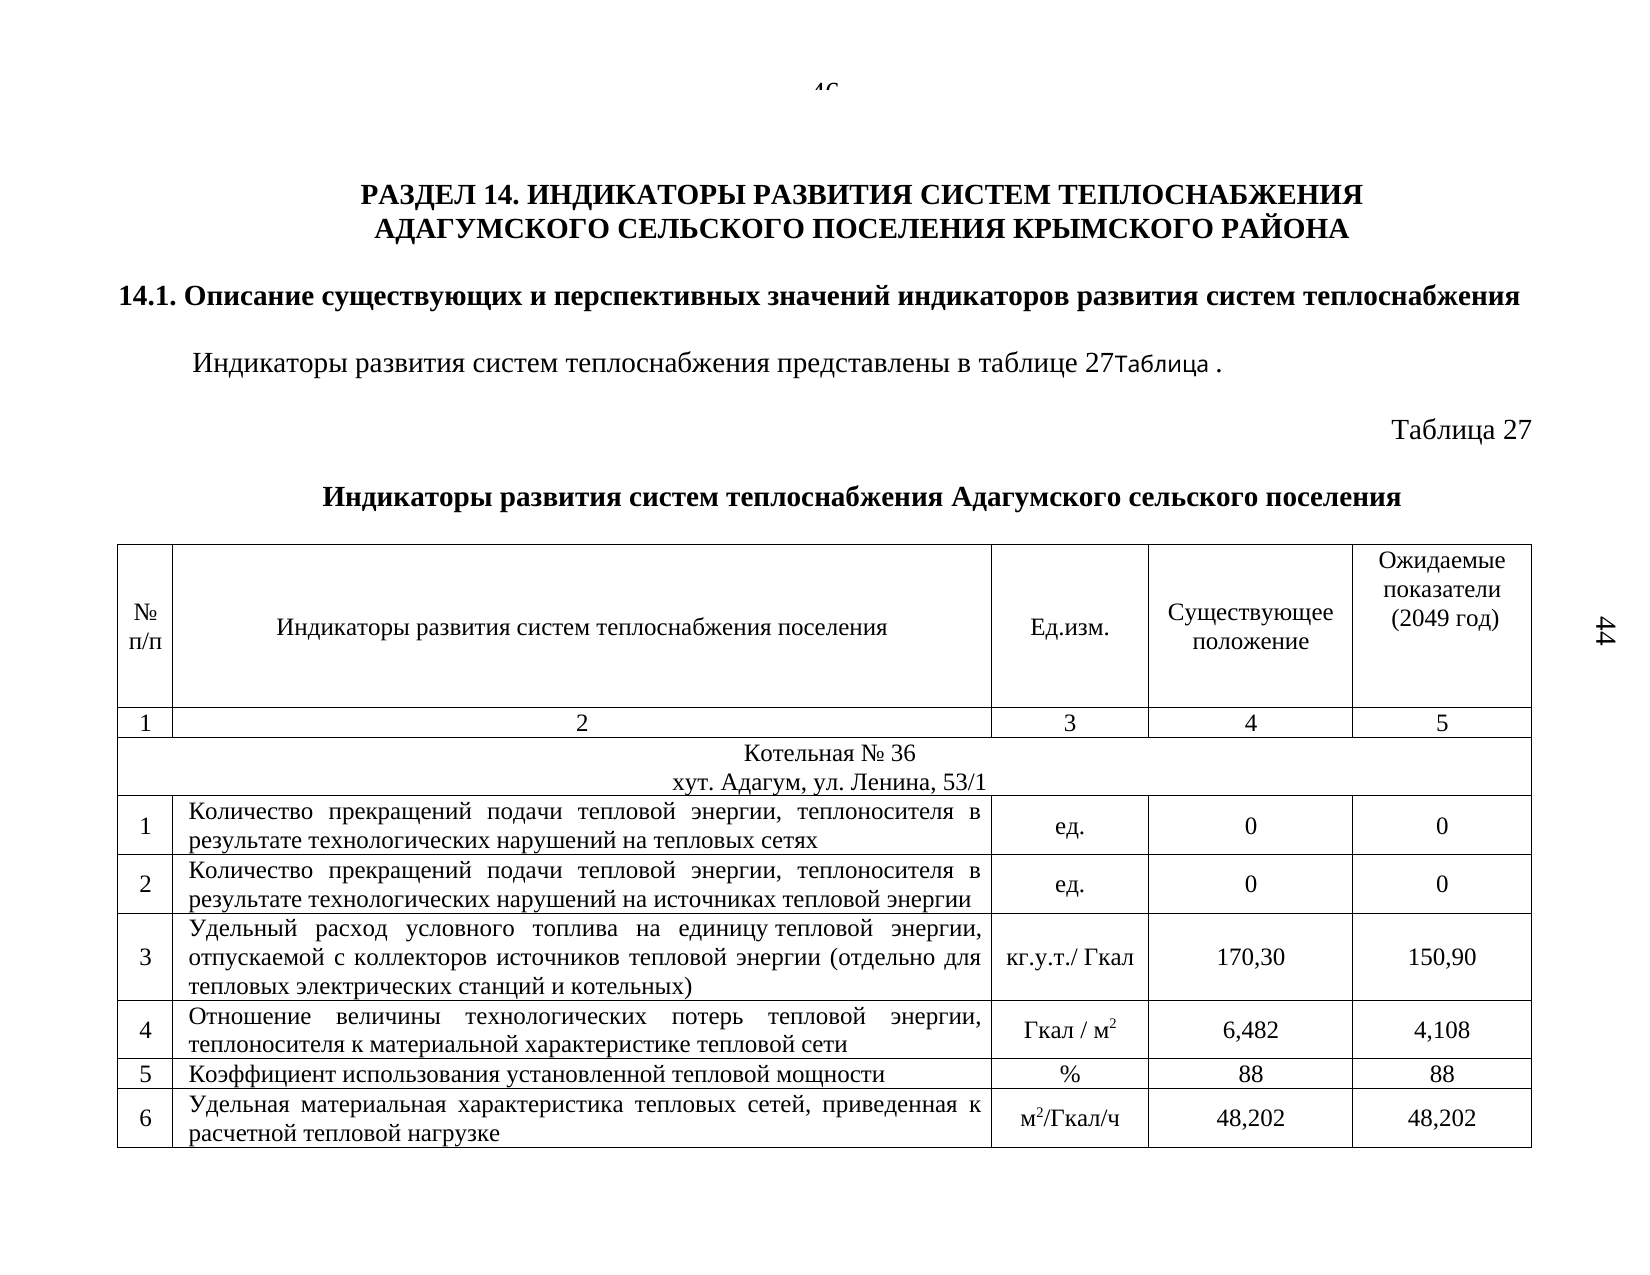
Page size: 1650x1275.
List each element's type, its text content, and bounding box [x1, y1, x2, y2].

table_cell 3 [992, 708, 1148, 737]
table_cell 1 [118, 796, 172, 854]
table_cell % [992, 1059, 1148, 1088]
text 14.1. Описание существующих и перспективных значений индикаторов развития систем теплоснабжения [118, 278, 1532, 311]
table_cell 88 [1149, 1059, 1352, 1088]
table_cell 3 [118, 914, 172, 1000]
table_header Существующее положение [1149, 545, 1352, 707]
table_cell 0 [1353, 796, 1531, 854]
table_cell 4 [1149, 708, 1352, 737]
table_cell Гкал / м2 [992, 1001, 1148, 1058]
table_cell 6,482 [1149, 1001, 1352, 1058]
table_cell ед. [992, 855, 1148, 912]
table_cell Количество прекращений подачи тепловой энергии, теплоносителя в результате технологических нарушений на тепловых сетях [173, 796, 991, 854]
table_cell 48,202 [1149, 1089, 1352, 1147]
table_cell 0 [1149, 796, 1352, 854]
table_cell 6 [118, 1089, 172, 1147]
table_cell м2/Гкал/ч [992, 1089, 1148, 1147]
text Индикаторы развития систем теплоснабжения Адагумского сельского поселения [118, 479, 1532, 544]
table_header Индикаторы развития систем теплоснабжения поселения [173, 545, 991, 707]
table_cell Удельная материальная характеристика тепловых сетей, приведенная к расчетной тепловой нагрузке [173, 1089, 991, 1147]
text Индикаторы развития систем теплоснабжения представлены в таблице 27Таблица . [118, 345, 1532, 379]
table_cell Отношение величины технологических потерь тепловой энергии, теплоносителя к материальной характеристике тепловой сети [173, 1001, 991, 1058]
table_cell 5 [118, 1059, 172, 1088]
table_cell Котельная № 36 хут. Адагум, ул. Ленина, 53/1 [118, 738, 1531, 795]
table_cell 88 [1353, 1059, 1531, 1088]
table_header Ед.изм. [992, 545, 1148, 707]
text АДАГУМСКОГО СЕЛЬСКОГО ПОСЕЛЕНИЯ КРЫМСКОГО РАЙОНА [118, 211, 1532, 244]
table_cell 2 [118, 855, 172, 912]
text РАЗДЕЛ 14. ИНДИКАТОРЫ РАЗВИТИЯ СИСТЕМ ТЕПЛОСНАБЖЕНИЯ [118, 177, 1532, 211]
table_cell ед. [992, 796, 1148, 854]
table_cell Количество прекращений подачи тепловой энергии, теплоносителя в результате технологических нарушений на источниках тепловой энергии [173, 855, 991, 912]
table_cell 4,108 [1353, 1001, 1531, 1058]
table_cell 1 [118, 708, 172, 737]
table_header Ожидаемые показатели (2049 год) [1353, 545, 1531, 707]
table_cell 2 [173, 708, 991, 737]
table_header № п/п [118, 545, 172, 707]
table_cell Коэффициент использования установленной тепловой мощности [173, 1059, 991, 1088]
table_cell Удельный расход условного топлива на единицу тепловой энергии, отпускаемой с коллекторов источников тепловой энергии (отдельно для тепловых электрических станций и котельных) [173, 914, 991, 1000]
table_cell 170,30 [1149, 914, 1352, 1000]
table_cell 0 [1353, 855, 1531, 912]
table_cell кг.у.т./ Гкал [992, 914, 1148, 1000]
table_cell 5 [1353, 708, 1531, 737]
table_cell 4 [118, 1001, 172, 1058]
table_cell 48,202 [1353, 1089, 1531, 1147]
table_cell 0 [1149, 855, 1352, 912]
table_cell 150,90 [1353, 914, 1531, 1000]
text Таблица 27 [118, 412, 1532, 446]
